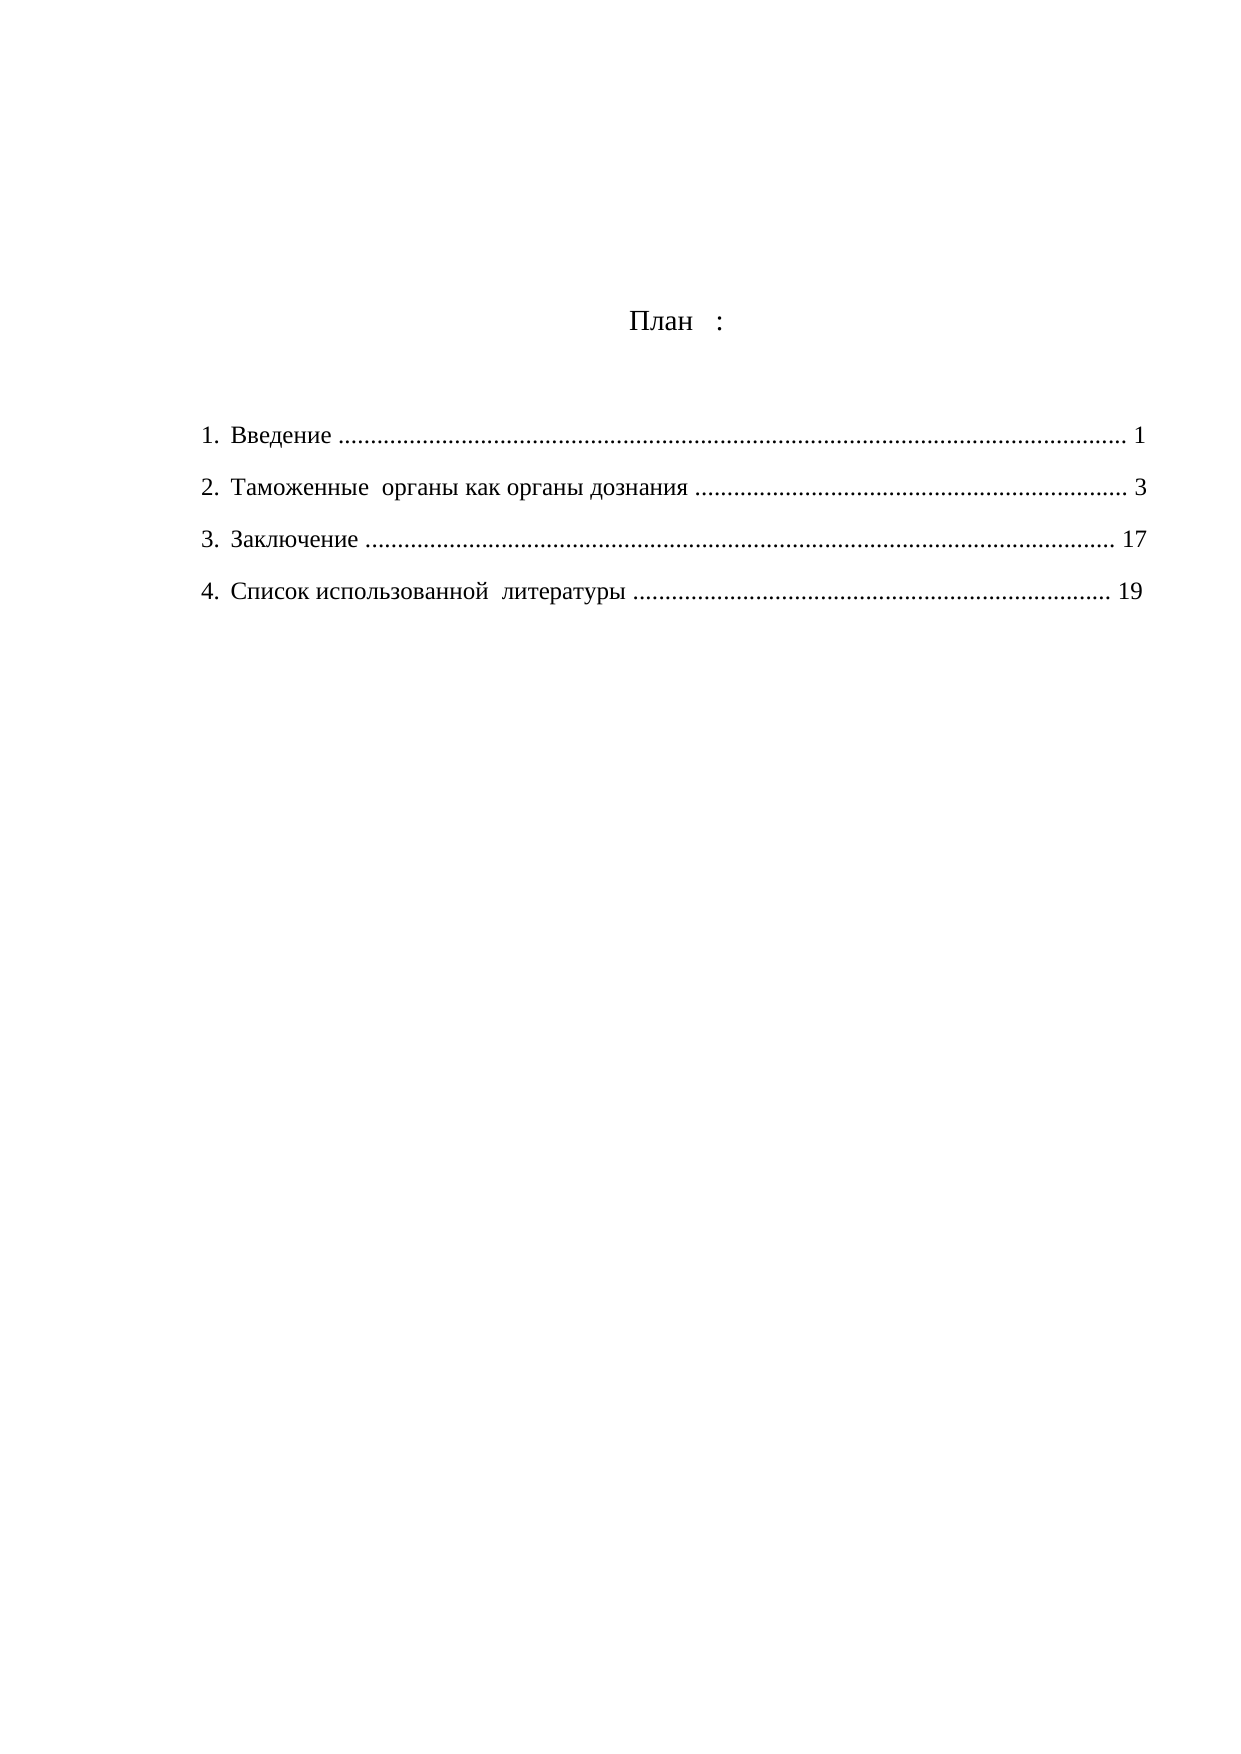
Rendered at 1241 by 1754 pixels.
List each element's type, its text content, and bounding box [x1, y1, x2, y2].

list Заключение .................................................................................................................... 17 [201, 524, 1152, 553]
text План : [142, 303, 1152, 336]
list Введение .......................................................................................................................... 1 [201, 420, 1152, 449]
list Список использованной литературы .......................................................................... 19 [201, 576, 1152, 605]
list Таможенные органы как органы дознания ................................................................... 3 [201, 472, 1152, 501]
